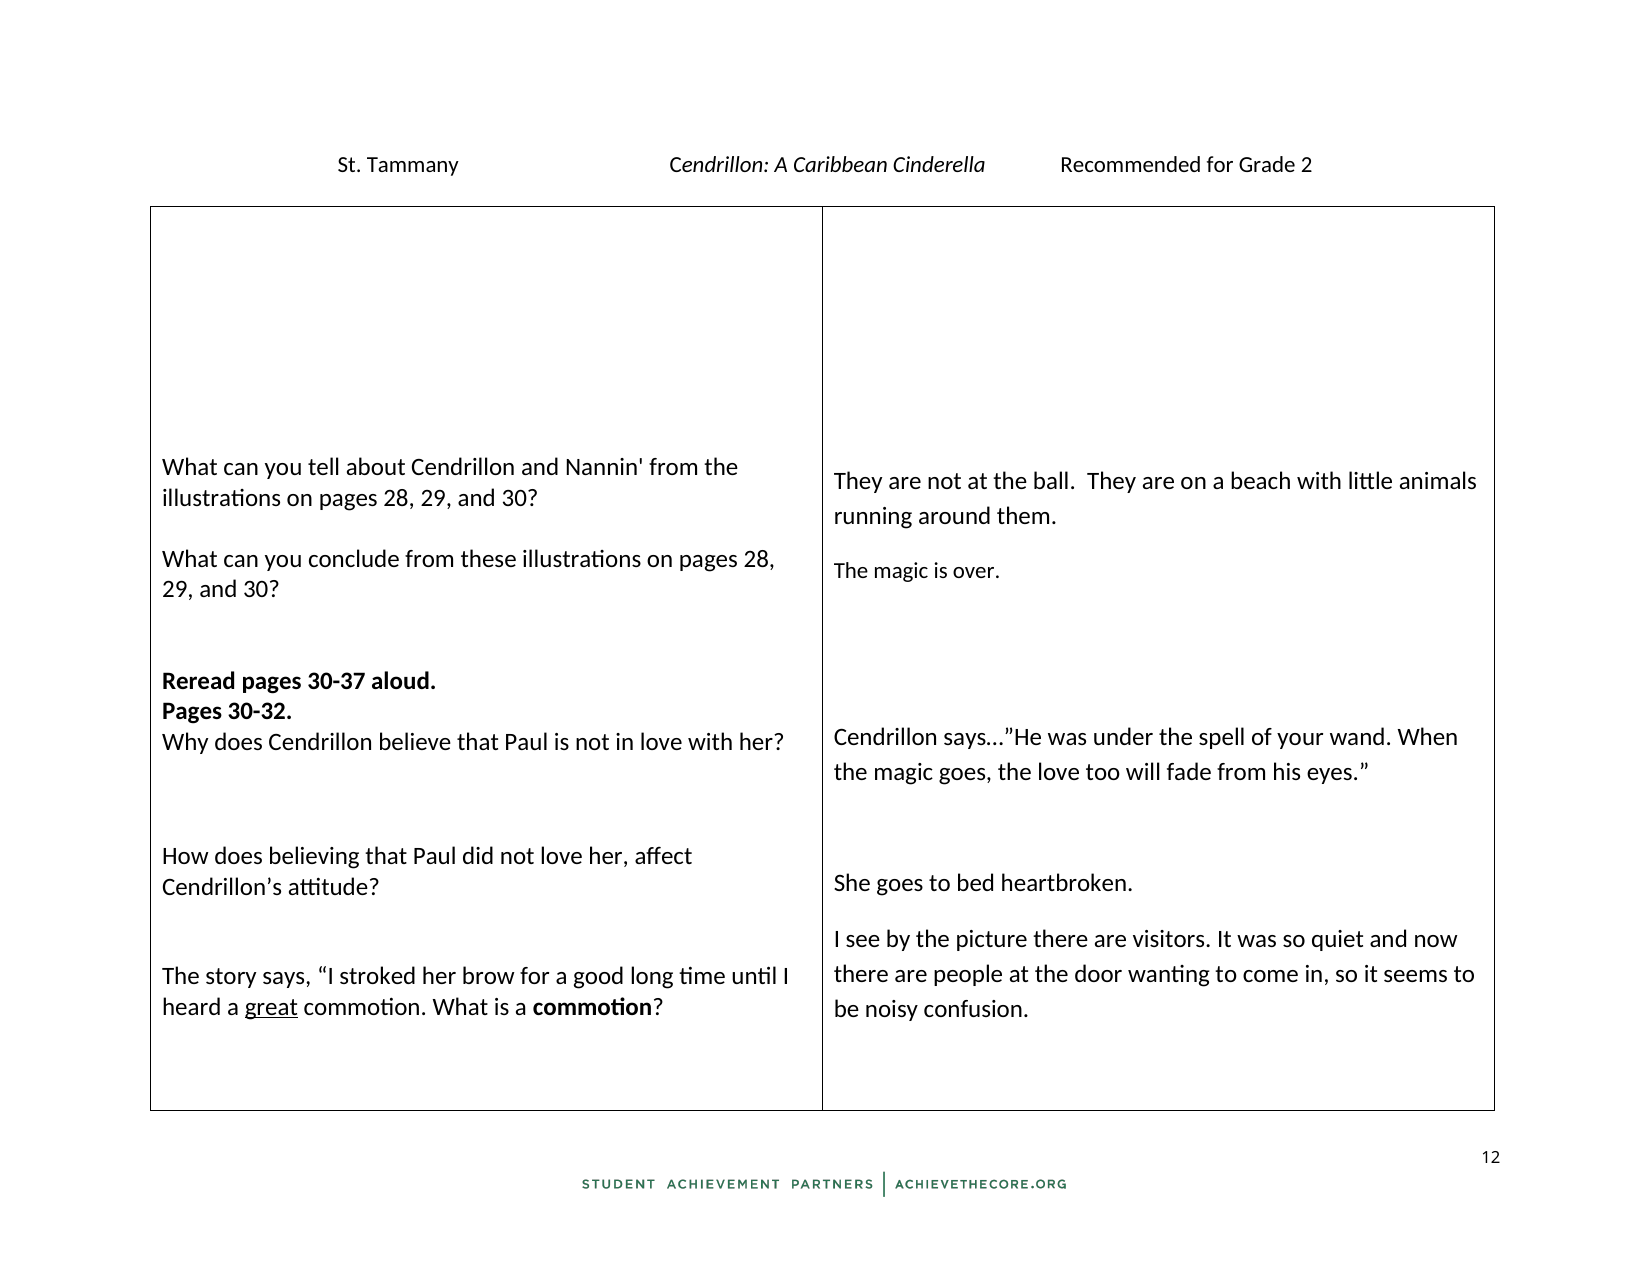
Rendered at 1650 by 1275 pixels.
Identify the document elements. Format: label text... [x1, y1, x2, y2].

picture [571, 1168, 1079, 1200]
